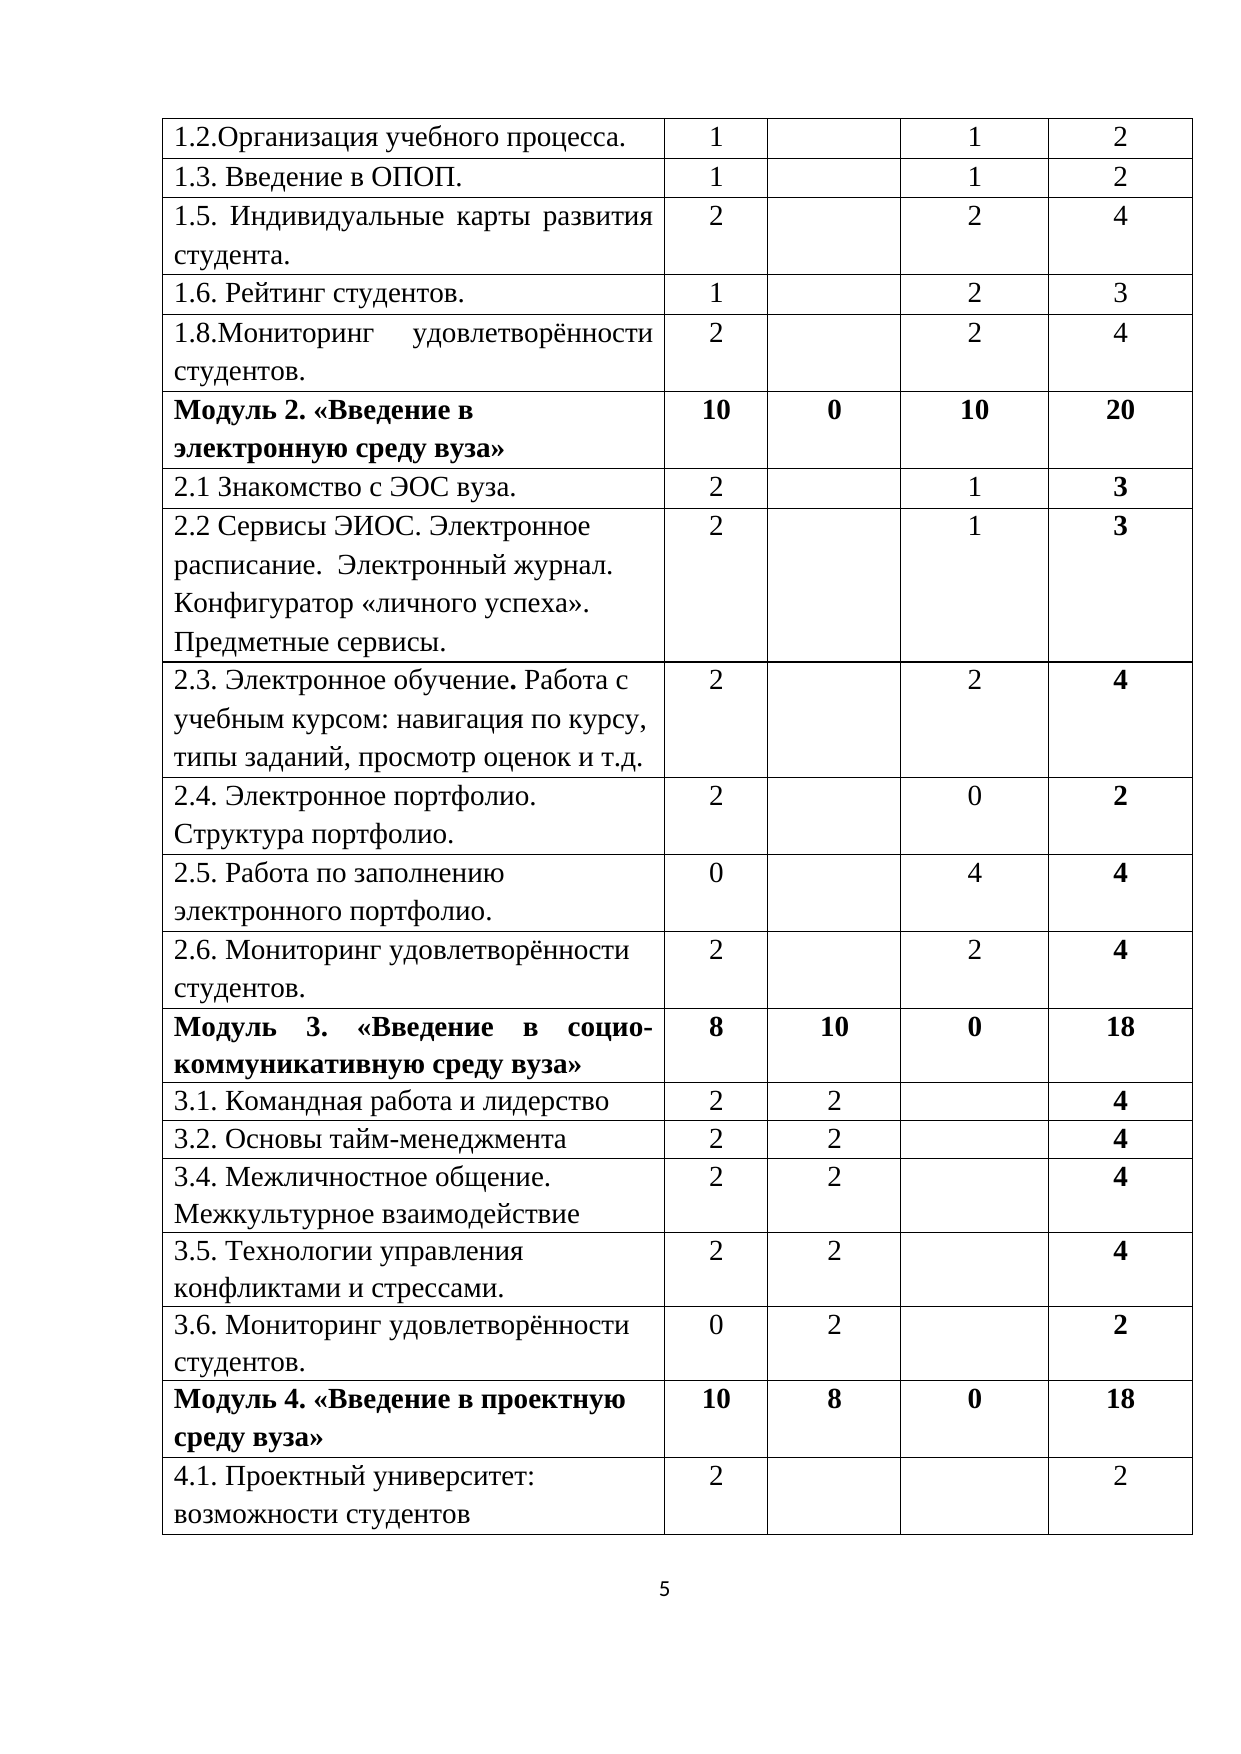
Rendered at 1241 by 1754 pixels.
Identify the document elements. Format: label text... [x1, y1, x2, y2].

table_cell 3.2. Основы тайм-менеджмента [163, 1121, 664, 1158]
table_cell 0 [665, 855, 767, 931]
table_cell 2.3. Электронное обучение. Работа с учебным курсом: навигация по курсу, типы заданий, просмотр оценок и т.д. [163, 663, 664, 777]
table_cell 4 [1049, 198, 1192, 274]
table_cell [901, 1233, 1048, 1306]
table_cell [768, 469, 900, 507]
table_cell 3.4. Межличностное общение. Межкультурное взаимодействие [163, 1159, 664, 1232]
table_cell [768, 315, 900, 391]
table_cell 2 [901, 932, 1048, 1008]
table_cell 2 [665, 932, 767, 1008]
table_cell 1 [901, 469, 1048, 507]
table_cell [768, 275, 900, 314]
table_cell Модуль 4. «Введение в проектную среду вуза» [163, 1381, 664, 1457]
table_cell 2 [901, 315, 1048, 391]
table_cell 3 [1049, 469, 1192, 507]
table_cell Модуль 3. «Введение в социо-коммуникативную среду вуза» [163, 1009, 664, 1082]
table_cell 8 [665, 1009, 767, 1082]
table_cell 1.8.Мониторинг удовлетворённости студентов. [163, 315, 664, 391]
table_cell [901, 1121, 1048, 1158]
table_cell [768, 159, 900, 197]
table_cell 1 [901, 159, 1048, 197]
table_cell 2 [665, 1159, 767, 1232]
table_cell 3.6. Мониторинг удовлетворённости студентов. [163, 1307, 664, 1380]
table_cell 4 [1049, 932, 1192, 1008]
table_cell 4 [1049, 1233, 1192, 1306]
table_cell 2 [901, 198, 1048, 274]
table_cell 10 [901, 392, 1048, 468]
table_cell 18 [1049, 1381, 1192, 1457]
table_cell [901, 1458, 1048, 1534]
table_cell 1.5. Индивидуальные карты развития студента. [163, 198, 664, 274]
table_cell [901, 1159, 1048, 1232]
table_cell 2 [665, 315, 767, 391]
table_cell 2 [1049, 159, 1192, 197]
table_cell 2.6. Мониторинг удовлетворённости студентов. [163, 932, 664, 1008]
table_cell 3 [1049, 509, 1192, 661]
table_cell 2.1 Знакомство с ЭОС вуза. [163, 469, 664, 507]
table_cell 18 [1049, 1009, 1192, 1082]
table_cell 2 [768, 1083, 900, 1120]
table_cell 4 [1049, 1159, 1192, 1232]
table_cell 4 [1049, 1121, 1192, 1158]
table_cell 2 [768, 1159, 900, 1232]
table_cell 10 [768, 1009, 900, 1082]
table_cell 4 [1049, 315, 1192, 391]
table_cell [901, 1083, 1048, 1120]
table_cell 2 [901, 275, 1048, 314]
table_cell 2 [1049, 1307, 1192, 1380]
table_cell 1 [665, 159, 767, 197]
table_cell 3.5. Технологии управления конфликтами и стрессами. [163, 1233, 664, 1306]
table_cell [768, 663, 900, 777]
table_cell 2 [768, 1233, 900, 1306]
table_cell 2 [1049, 1458, 1192, 1534]
table_cell [768, 855, 900, 931]
table_cell 2 [665, 663, 767, 777]
table_cell Модуль 2. «Введение в электронную среду вуза» [163, 392, 664, 468]
table_cell 2 [665, 778, 767, 854]
table_cell 2 [1049, 778, 1192, 854]
table_cell 4.1. Проектный университет: возможности студентов [163, 1458, 664, 1534]
table_cell 2.4. Электронное портфолио. Структура портфолио. [163, 778, 664, 854]
table_cell 10 [665, 1381, 767, 1457]
table_cell 3.1. Командная работа и лидерство [163, 1083, 664, 1120]
table_cell 0 [665, 1307, 767, 1380]
table_cell 2 [768, 1121, 900, 1158]
table_cell [768, 1458, 900, 1534]
table_cell 4 [1049, 855, 1192, 931]
table_cell 0 [768, 392, 900, 468]
table_cell 2 [665, 469, 767, 507]
table_cell [768, 119, 900, 158]
table_cell 0 [901, 1381, 1048, 1457]
table_cell 1 [665, 119, 767, 158]
table_cell 1.6. Рейтинг студентов. [163, 275, 664, 314]
table_cell 2.2 Сервисы ЭИОС. Электронное расписание. Электронный журнал. Конфигуратор «личного успеха». Предметные сервисы. [163, 509, 664, 661]
table_cell 2.5. Работа по заполнению электронного портфолио. [163, 855, 664, 931]
table_cell 1 [901, 509, 1048, 661]
table_cell 4 [901, 855, 1048, 931]
table_cell 1 [901, 119, 1048, 158]
table_cell [901, 1307, 1048, 1380]
table_cell 2 [665, 509, 767, 661]
table_cell 1.2.Организация учебного процесса. [163, 119, 664, 158]
table_cell 2 [665, 1083, 767, 1120]
table_cell 2 [768, 1307, 900, 1380]
table_cell 0 [901, 1009, 1048, 1082]
table_cell 1.3. Введение в ОПОП. [163, 159, 664, 197]
table_cell 10 [665, 392, 767, 468]
table_cell 2 [665, 1233, 767, 1306]
table_cell [768, 509, 900, 661]
table_cell 2 [665, 1121, 767, 1158]
table_cell 4 [1049, 663, 1192, 777]
table_cell [768, 198, 900, 274]
table_cell 2 [665, 198, 767, 274]
table_cell [768, 932, 900, 1008]
table_cell 0 [901, 778, 1048, 854]
table_cell 2 [665, 1458, 767, 1534]
table_cell 20 [1049, 392, 1192, 468]
table_cell 4 [1049, 1083, 1192, 1120]
table_cell 8 [768, 1381, 900, 1457]
table_cell 2 [1049, 119, 1192, 158]
table_cell 1 [665, 275, 767, 314]
table_cell 2 [901, 663, 1048, 777]
table_cell [768, 778, 900, 854]
table_cell 3 [1049, 275, 1192, 314]
